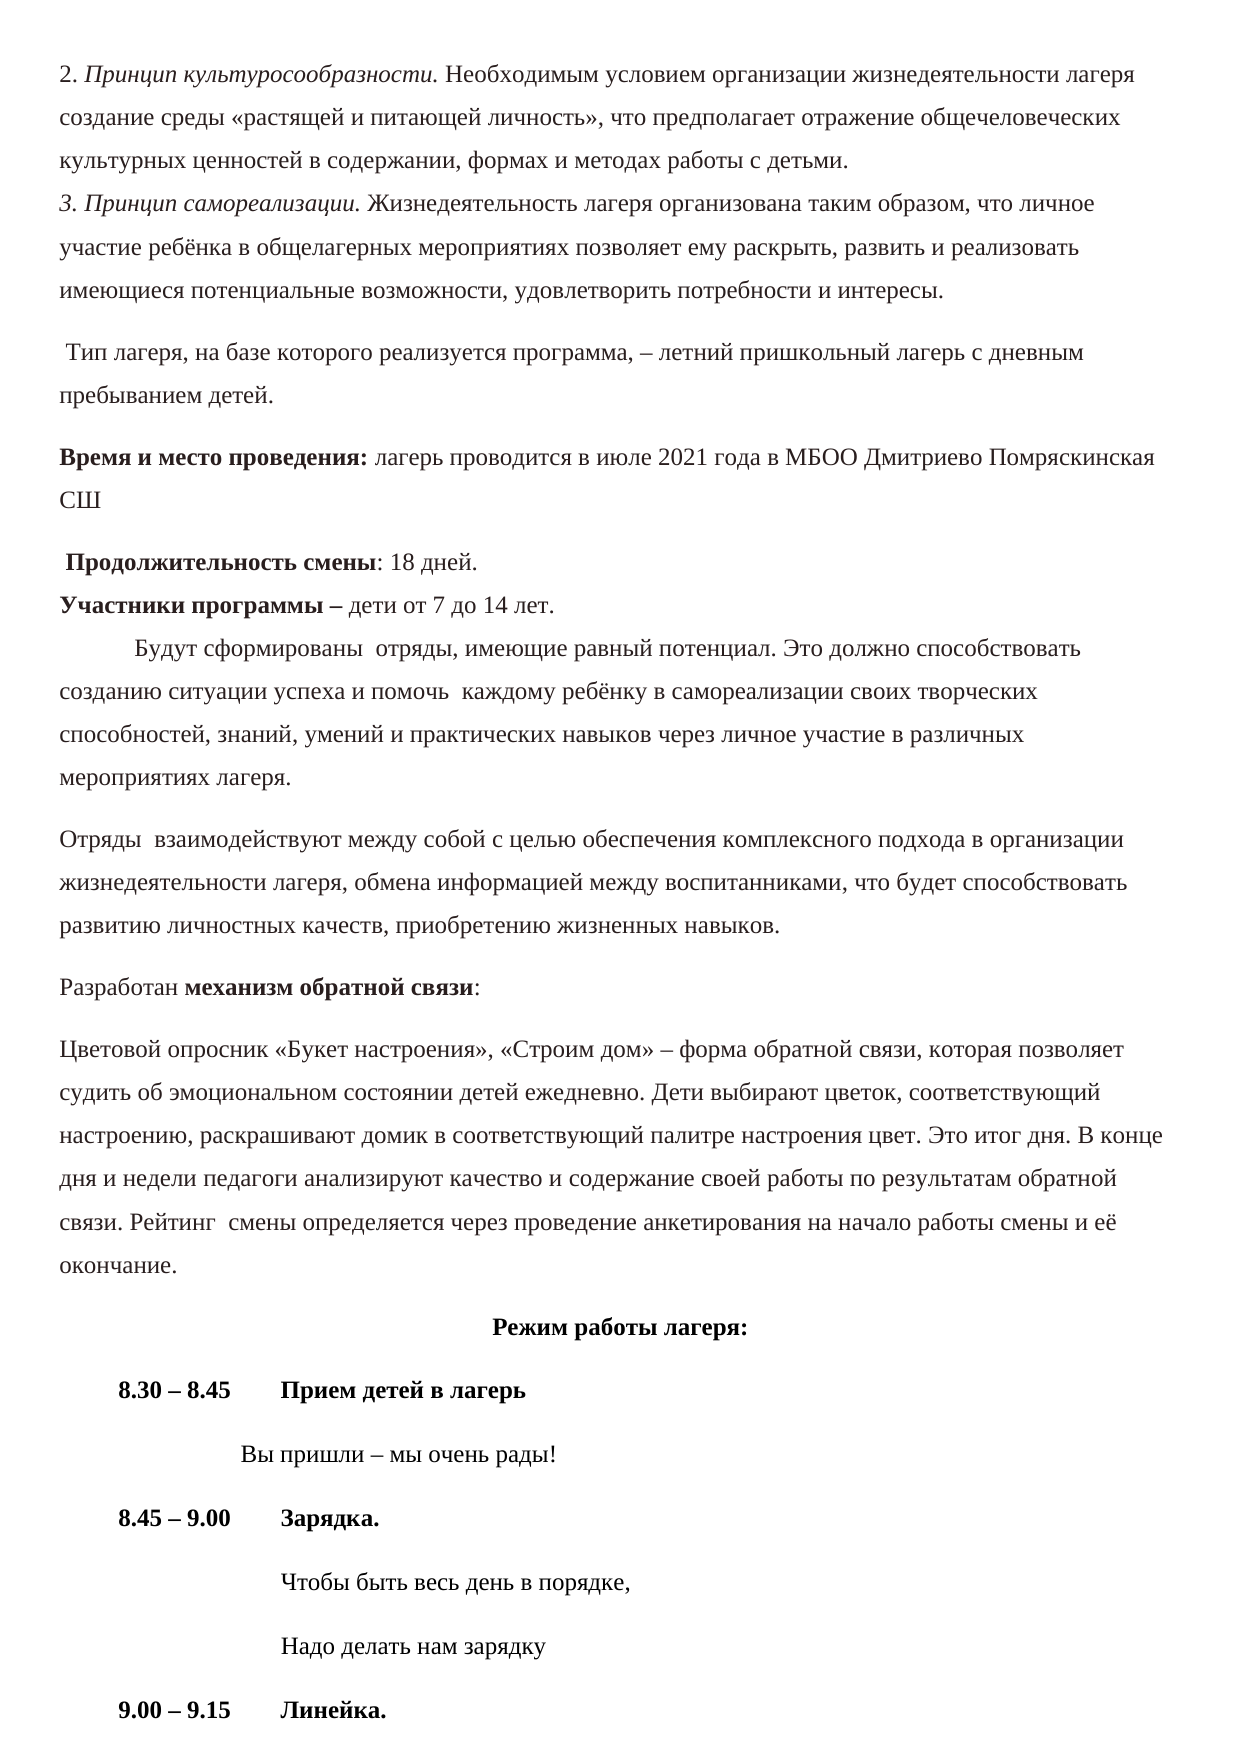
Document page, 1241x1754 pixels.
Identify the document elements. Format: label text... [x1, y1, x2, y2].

text 9.00 – 9.15 Линейка. [118, 1695, 1181, 1724]
text 2. Принцип культуросообразности. Необходимым условием организации жизнедеятельности лагеря создание среды «растящей и питающей личность», что предполагает отражение общечеловеческих культурных ценностей в содержании, формах и методах работы с детьми. 3. Принцип самореализации. Жизнедеятельность лагеря организована таким образом, что личное участие ребёнка в общелагерных мероприятиях позволяет ему раскрыть, развить и реализовать имеющиеся потенциальные возможности, удовлетворить потребности и интересы. [59, 59, 1181, 303]
text Режим работы лагеря: [59, 1312, 1181, 1340]
text Продолжительность смены: 18 дней. Участники программы – дети от 7 до 14 лет. Будут сформированы отряды, имеющие равный потенциал. Это должно способствовать созданию ситуации успеха и помочь каждому ребёнку в самореализации своих творческих способностей, знаний, умений и практических навыков через личное участие в различных мероприятиях лагеря. [59, 547, 1181, 791]
text Разработан механизм обратной связи: [59, 972, 1181, 1001]
text Время и место проведения: лагерь проводится в июле 2021 года в МБОО Дмитриево Помряскинская СШ [59, 442, 1181, 513]
text 8.45 – 9.00 Зарядка. [59, 1503, 1181, 1532]
text 8.30 – 8.45 Прием детей в лагерь [118, 1376, 1181, 1404]
text Вы пришли – мы очень рады! [59, 1439, 1181, 1468]
text Чтобы быть весь день в порядке, [281, 1567, 1181, 1596]
text Надо делать нам зарядку [281, 1631, 1181, 1660]
text Отряды взаимодействуют между собой с целью обеспечения комплексного подхода в организации жизнедеятельности лагеря, обмена информацией между воспитанниками, что будет способствовать развитию личностных качеств, приобретению жизненных навыков. [59, 824, 1181, 939]
text Тип лагеря, на базе которого реализуется программа, – летний пришкольный лагерь с дневным пребыванием детей. [59, 337, 1181, 408]
text Цветовой опросник «Букет настроения», «Строим дом» – форма обратной связи, которая позволяет судить об эмоциональном состоянии детей ежедневно. Дети выбирают цветок, соответствующий настроению, раскрашивают домик в соответствующий палитре настроения цвет. Это итог дня. В конце дня и недели педагоги анализируют качество и содержание своей работы по результатам обратной связи. Рейтинг смены определяется через проведение анкетирования на начало работы смены и её окончание. [59, 1034, 1181, 1278]
